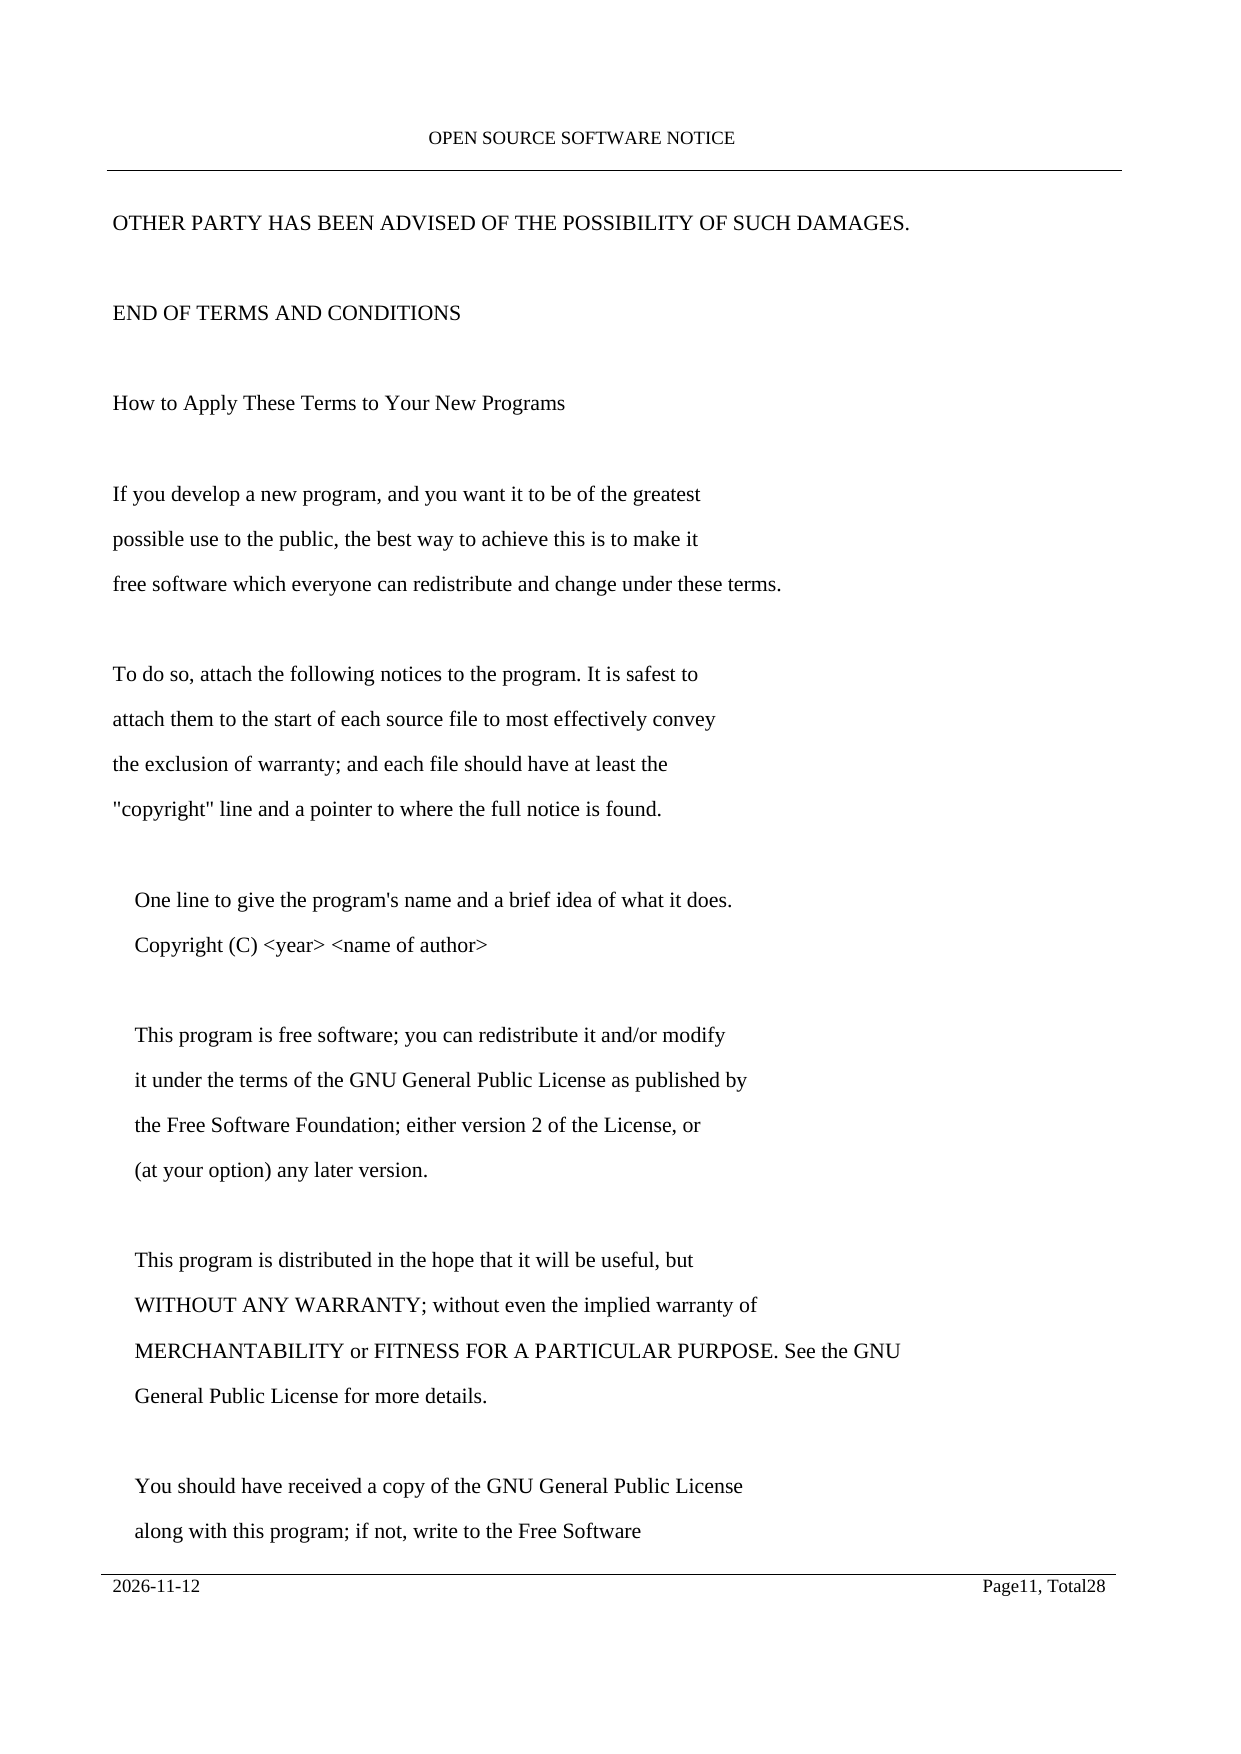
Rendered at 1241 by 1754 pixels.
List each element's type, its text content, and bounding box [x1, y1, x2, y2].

text possible use to the public, the best way to achieve this is to make it [112, 522, 1128, 554]
text One line to give the program's name and a brief idea of what it does. [112, 883, 1128, 915]
text MERCHANTABILITY or FITNESS FOR A PARTICULAR PURPOSE. See the GNU [112, 1334, 1128, 1366]
text This program is free software; you can redistribute it and/or modify [112, 1018, 1128, 1051]
text free software which everyone can redistribute and change under these terms. [112, 567, 1128, 600]
text along with this program; if not, write to the Free Software [112, 1514, 1128, 1547]
text (at your option) any later version. [112, 1153, 1128, 1186]
text the exclusion of warranty; and each file should have at least the [112, 748, 1128, 780]
text How to Apply These Terms to Your New Programs [112, 387, 1128, 419]
text WITHOUT ANY WARRANTY; without even the implied warranty of [112, 1289, 1128, 1321]
text "copyright" line and a pointer to where the full notice is found. [112, 793, 1128, 825]
text To do so, attach the following notices to the program. It is safest to [112, 657, 1128, 690]
text END OF TERMS AND CONDITIONS [112, 297, 1128, 329]
text Copyright (C) <year> <name of author> [112, 928, 1128, 961]
text General Public License for more details. [112, 1379, 1128, 1412]
text You should have received a copy of the GNU General Public License [112, 1469, 1128, 1502]
text OTHER PARTY HAS BEEN ADVISED OF THE POSSIBILITY OF SUCH DAMAGES. [112, 206, 1128, 239]
text If you develop a new program, and you want it to be of the greatest [112, 477, 1128, 509]
text attach them to the start of each source file to most effectively convey [112, 702, 1128, 735]
text it under the terms of the GNU General Public License as published by [112, 1063, 1128, 1096]
text This program is distributed in the hope that it will be useful, but [112, 1244, 1128, 1276]
text the Free Software Foundation; either version 2 of the License, or [112, 1108, 1128, 1141]
